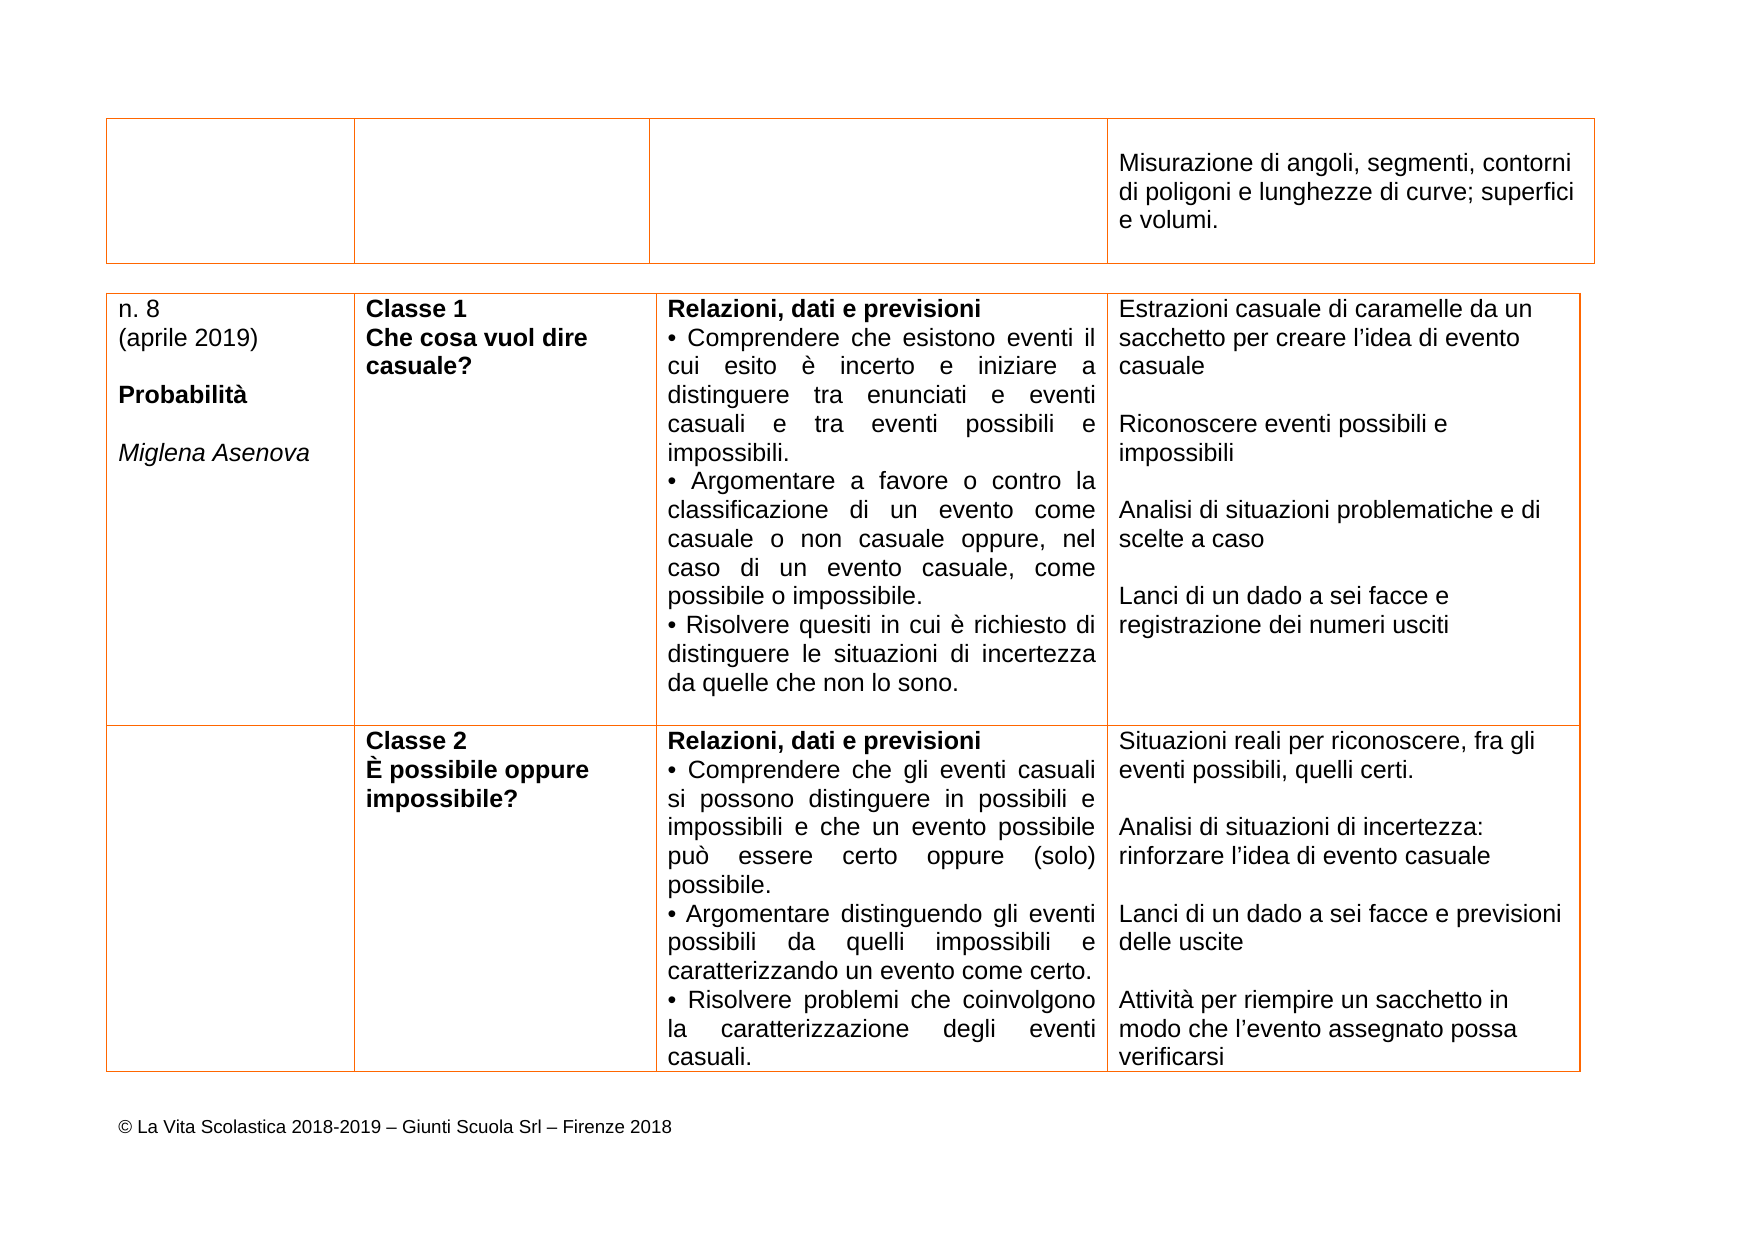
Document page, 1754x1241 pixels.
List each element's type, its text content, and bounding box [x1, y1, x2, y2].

table_cell [107, 726, 354, 1071]
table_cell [1108, 726, 1579, 1071]
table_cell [657, 726, 1107, 1071]
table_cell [1108, 119, 1594, 263]
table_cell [355, 119, 649, 263]
table_header Classe 1 Che cosa vuol dire casuale? [355, 294, 656, 725]
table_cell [650, 119, 1107, 263]
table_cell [355, 726, 656, 1071]
table_header n. 8 (aprile 2019) Probabilità Miglena Asenova [107, 294, 354, 725]
table_header Relazioni, dati e previsioni • Comprendere che esistono eventi il cui esito è incerto e iniziare a distinguere tra enunciati e eventi casuali e tra eventi possibili e impossibili. • Argomentare a favore o contro la classificazione di un evento come casuale o non casuale oppure, nel caso di un evento casuale, come possibile o impossibile. • Risolvere quesiti in cui è richiesto di distinguere le situazioni di incertezza da quelle che non lo sono. [657, 294, 1107, 725]
table_header Estrazioni casuale di caramelle da un sacchetto per creare l’idea di evento casuale Riconoscere eventi possibili e impossibili Analisi di situazioni problematiche e di scelte a caso Lanci di un dado a sei facce e registrazione dei numeri usciti [1108, 294, 1579, 725]
